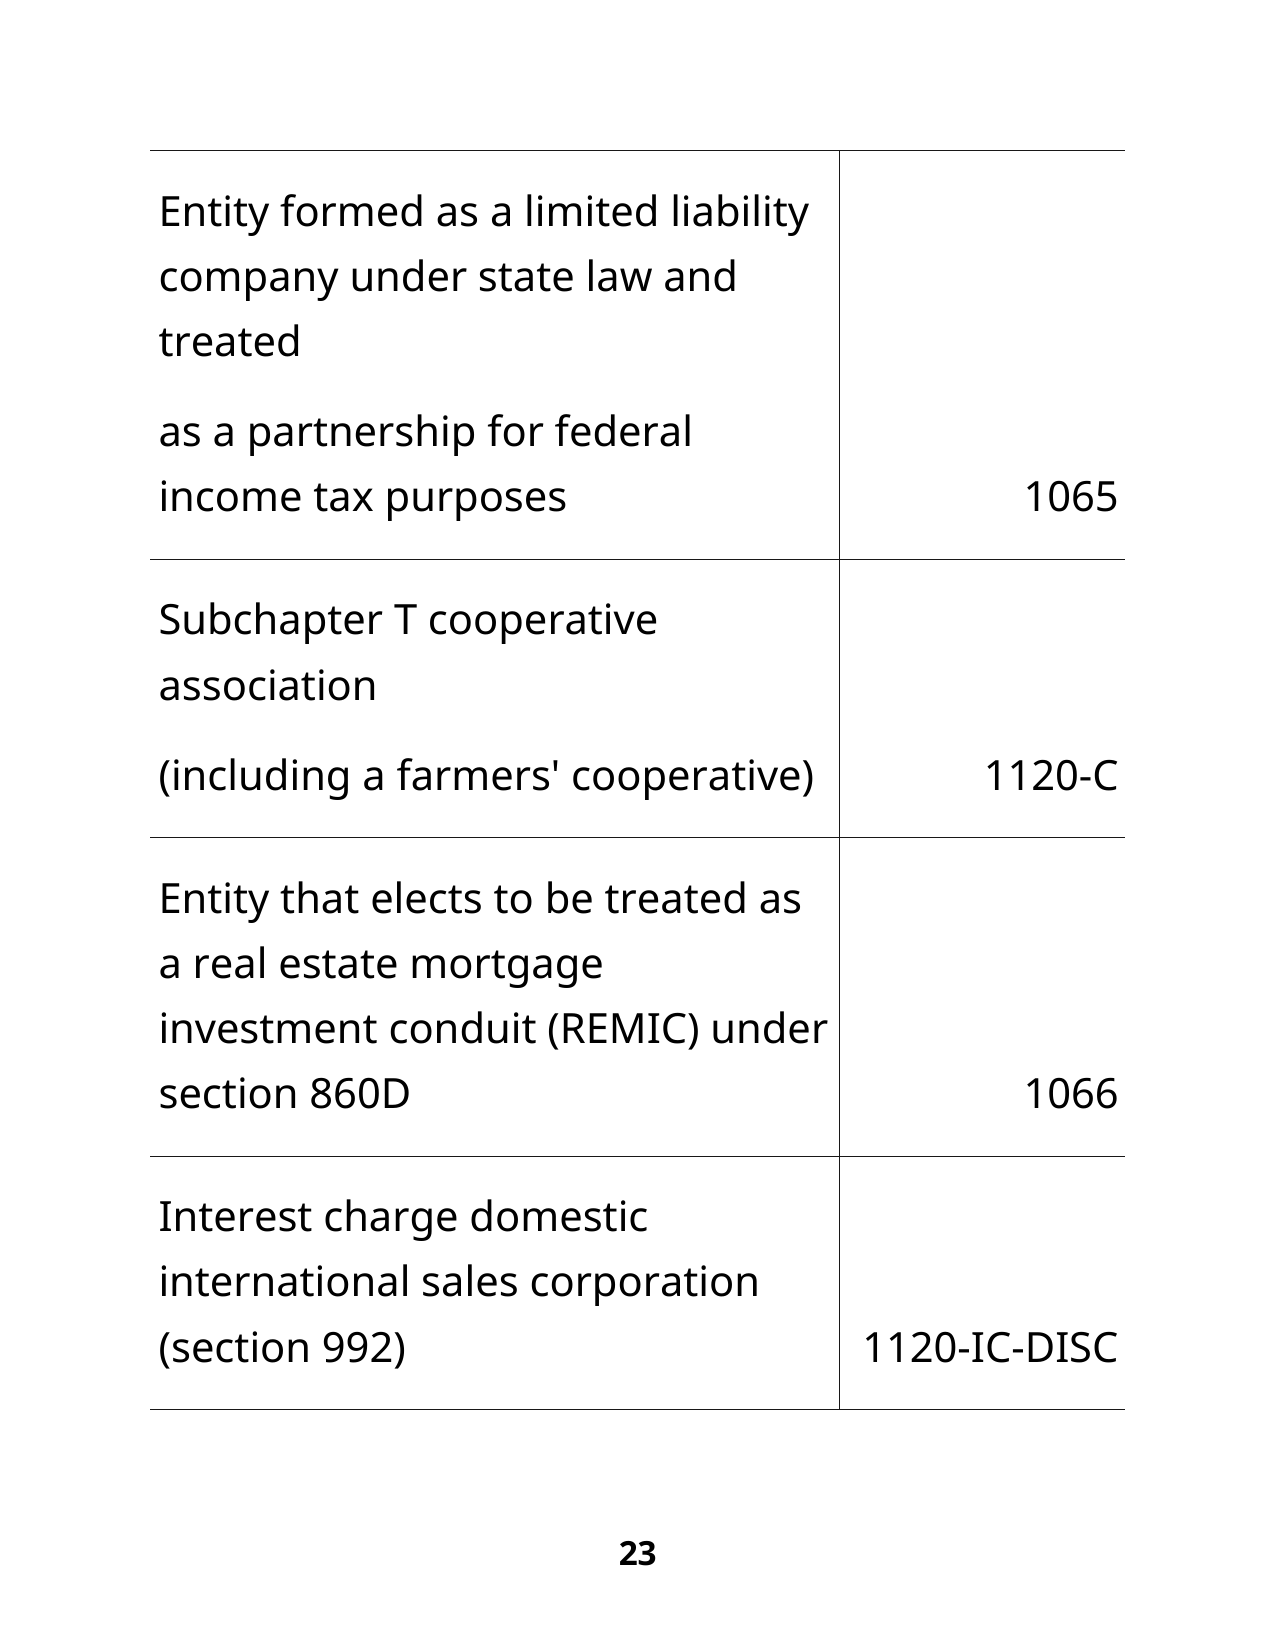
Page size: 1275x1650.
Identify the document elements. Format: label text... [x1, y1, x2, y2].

table_cell Subchapter T cooperative association (including a farmers' cooperative) [150, 560, 839, 837]
table_cell 1066 [840, 838, 1125, 1156]
table_cell Entity that elects to be treated as a real estate mortgage investment conduit (REMIC) under section 860D [150, 838, 839, 1156]
table_cell 1065 [840, 151, 1125, 559]
table_cell Interest charge domestic international sales corporation (section 992) [150, 1157, 839, 1409]
table_cell 1120-C [840, 560, 1125, 837]
table_cell 1120-IC-DISC [840, 1157, 1125, 1409]
table_cell Entity formed as a limited liability company under state law and treated as a partnership for federal income tax purposes [150, 151, 839, 559]
